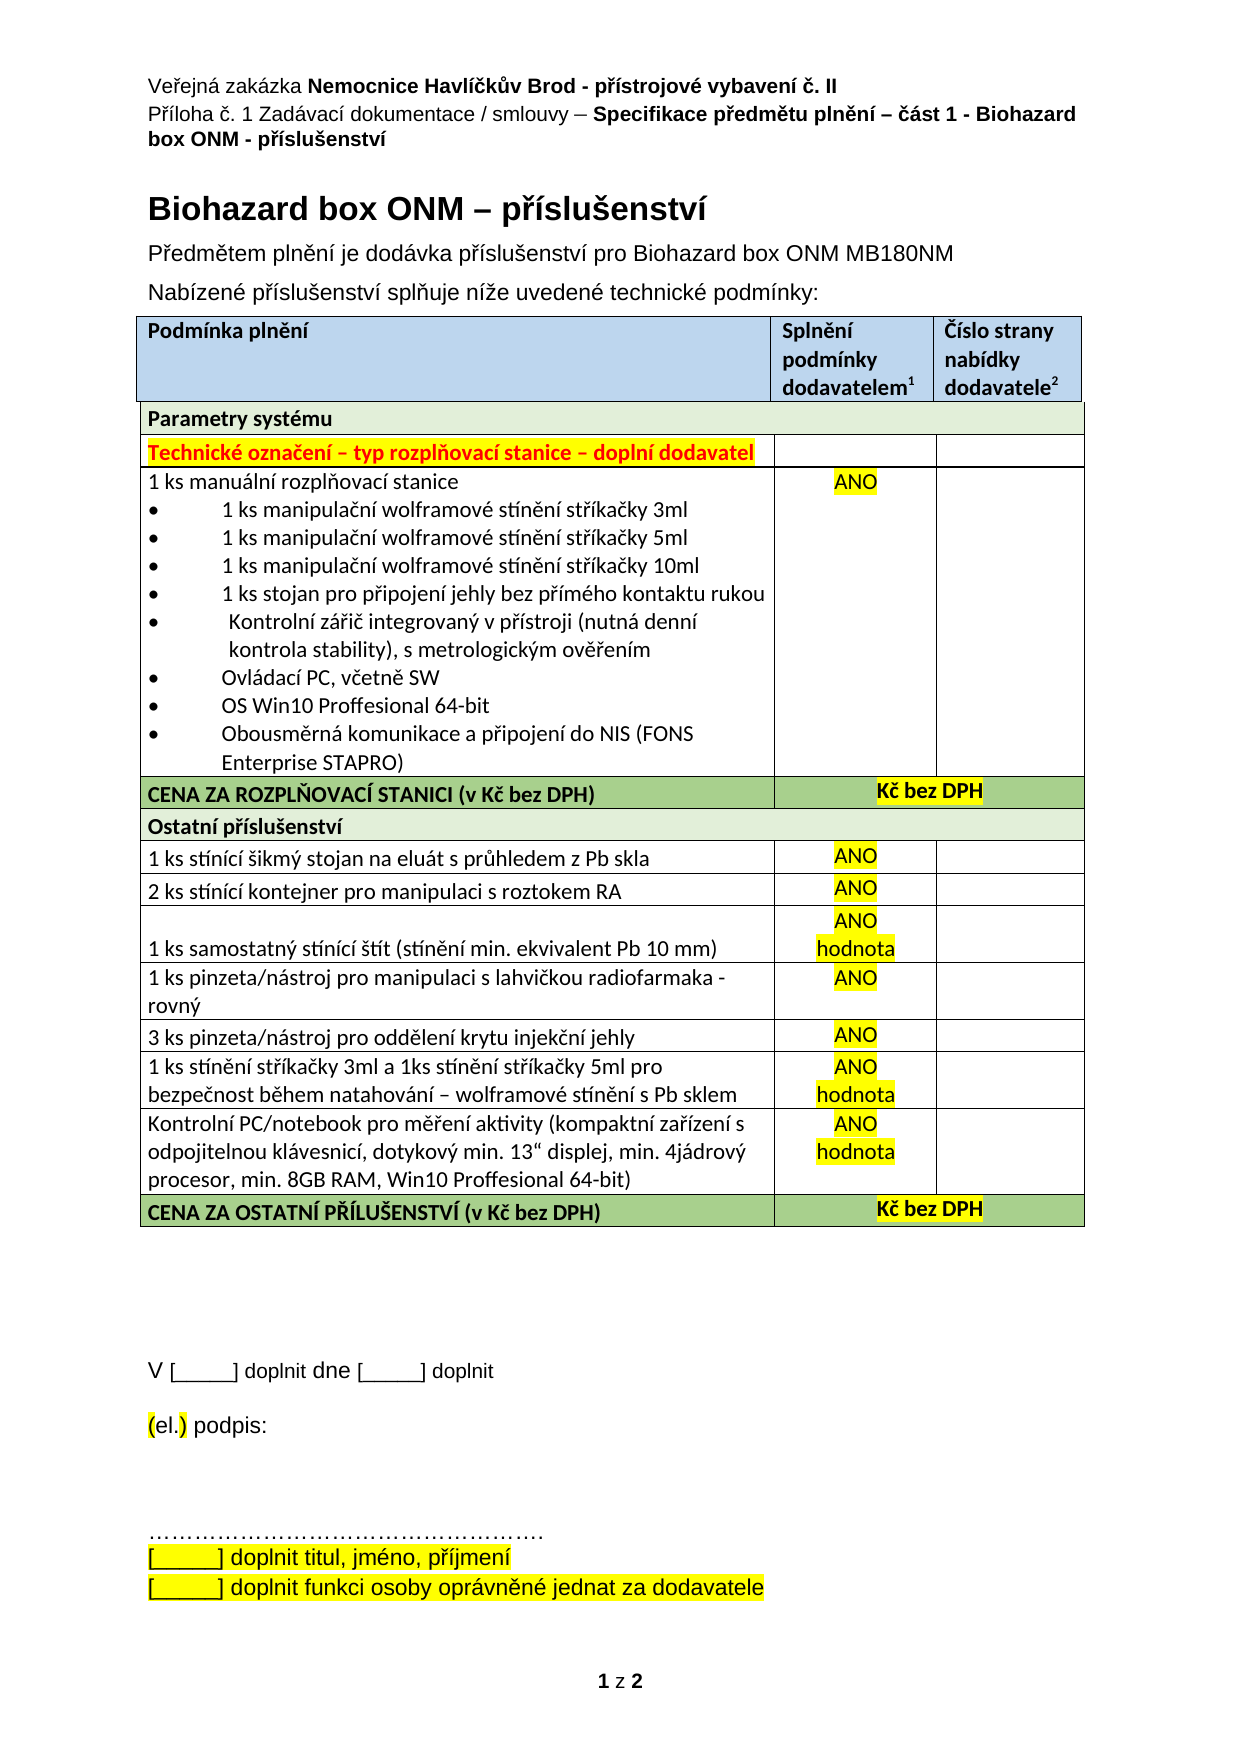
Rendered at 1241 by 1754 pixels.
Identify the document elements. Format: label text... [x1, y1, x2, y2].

table_cell [775, 435, 936, 466]
table_cell 1 ks pinzeta/nástroj pro manipulaci s lahvičkou radiofarmaka - rovný [141, 963, 774, 1019]
table_cell [937, 874, 1084, 905]
table_cell CENA ZA OSTATNÍ PŘÍLUŠENSTVÍ (v Kč bez DPH) [141, 1195, 774, 1226]
table_cell Kč bez DPH [775, 1195, 1084, 1226]
table_header Číslo strany nabídky dodavatele [934, 317, 1081, 401]
table_cell CENA ZA ROZPLŇOVACÍ STANICI (v Kč bez DPH) [141, 777, 774, 808]
text V dne [148, 1357, 1093, 1383]
text Příloha č. 1 Zadávací dokumentace / smlouvy – Specifikace předmětu plnění – část 1 - Biohazard box ONM - příslušenství [148, 98, 1093, 151]
table_cell 1 ks stínící šikmý stojan na eluát s průhledem z Pb skla [141, 841, 774, 872]
text Předmětem plnění je dodávka příslušenství pro Biohazard box ONM MB180NM [148, 240, 1093, 267]
table_cell 1 ks stínění stříkačky 3ml a 1ks stínění stříkačky 5ml pro bezpečnost během natahování – wolframové stínění s Pb sklem [141, 1052, 774, 1108]
table_cell ANO [775, 468, 936, 776]
table_cell Ostatní příslušenství [141, 809, 1084, 840]
table_cell [937, 906, 1084, 962]
table_cell 1 ks manuální rozplňovací stanice • 1 ks manipulační wolframové stínění stříkačky 3ml • 1 ks manipulační wolframové stínění stříkačky 5ml • 1 ks manipulační wolframové stínění stříkačky 10ml • 1 ks stojan pro připojení jehly bez přímého kontaktu rukou • Kontrolní zářič integrovaný v přístroji (nutná denní kontrola stability), s metrologickým ověřením • Ovládací PC, včetně SW • OS Win10 Proffesional 64-bit • Obousměrná komunikace a připojení do NIS (FONS Enterprise STAPRO) [141, 468, 774, 776]
table_cell ANO hodnota [877, 1052, 936, 1108]
text Nabízené příslušenství splňuje níže uvedené technické podmínky: [148, 279, 1093, 306]
table_cell Kontrolní PC/notebook pro měření aktivity (kompaktní zařízení s odpojitelnou klávesnicí, dotykový min. 13“ displej, min. 4jádrový procesor, min. 8GB RAM, Win10 Proffesional 64-bit) [141, 1109, 774, 1193]
table_cell [937, 435, 1084, 466]
table_cell 2 ks stínící kontejner pro manipulaci s roztokem RA [141, 874, 774, 905]
table_cell 1 ks samostatný stínící štít (stínění min. ekvivalent Pb 10 mm) [141, 906, 774, 962]
table_header Parametry systému [141, 402, 1084, 434]
table_header Splnění podmínky dodavatelem [771, 317, 933, 401]
table_cell ANO [775, 874, 936, 905]
text Biohazard box ONM – příslušenství [148, 189, 1093, 228]
table_cell Kč bez DPH [775, 777, 1084, 808]
table_cell [937, 841, 1084, 872]
table_cell [937, 1109, 1084, 1193]
table_cell ANO [775, 963, 936, 1019]
table_cell ANO hodnota [775, 1109, 936, 1193]
table_cell ANO [775, 841, 936, 872]
text Veřejná zakázka Nemocnice Havlíčkův Brod - přístrojové vybavení č. II [148, 74, 1181, 98]
table_cell [937, 1020, 1084, 1051]
table_cell 3 ks pinzeta/nástroj pro oddělení krytu injekční jehly [141, 1020, 774, 1051]
table_cell ANO hodnota [877, 906, 936, 962]
table_cell [937, 468, 1084, 776]
table_cell [937, 963, 1084, 1019]
table_cell ANO hodnota [775, 906, 834, 962]
table_cell ANO hodnota [775, 1052, 834, 1108]
text ……………………………………………. [148, 1518, 1093, 1544]
text (el.) podpis: [187, 1412, 1093, 1438]
table_cell ANO [775, 1020, 936, 1051]
table_cell Technické označení – typ rozplňovací stanice – doplní dodavatel [141, 435, 774, 466]
table_header Podmínka plnění [137, 317, 770, 401]
table_cell [937, 1052, 1084, 1108]
